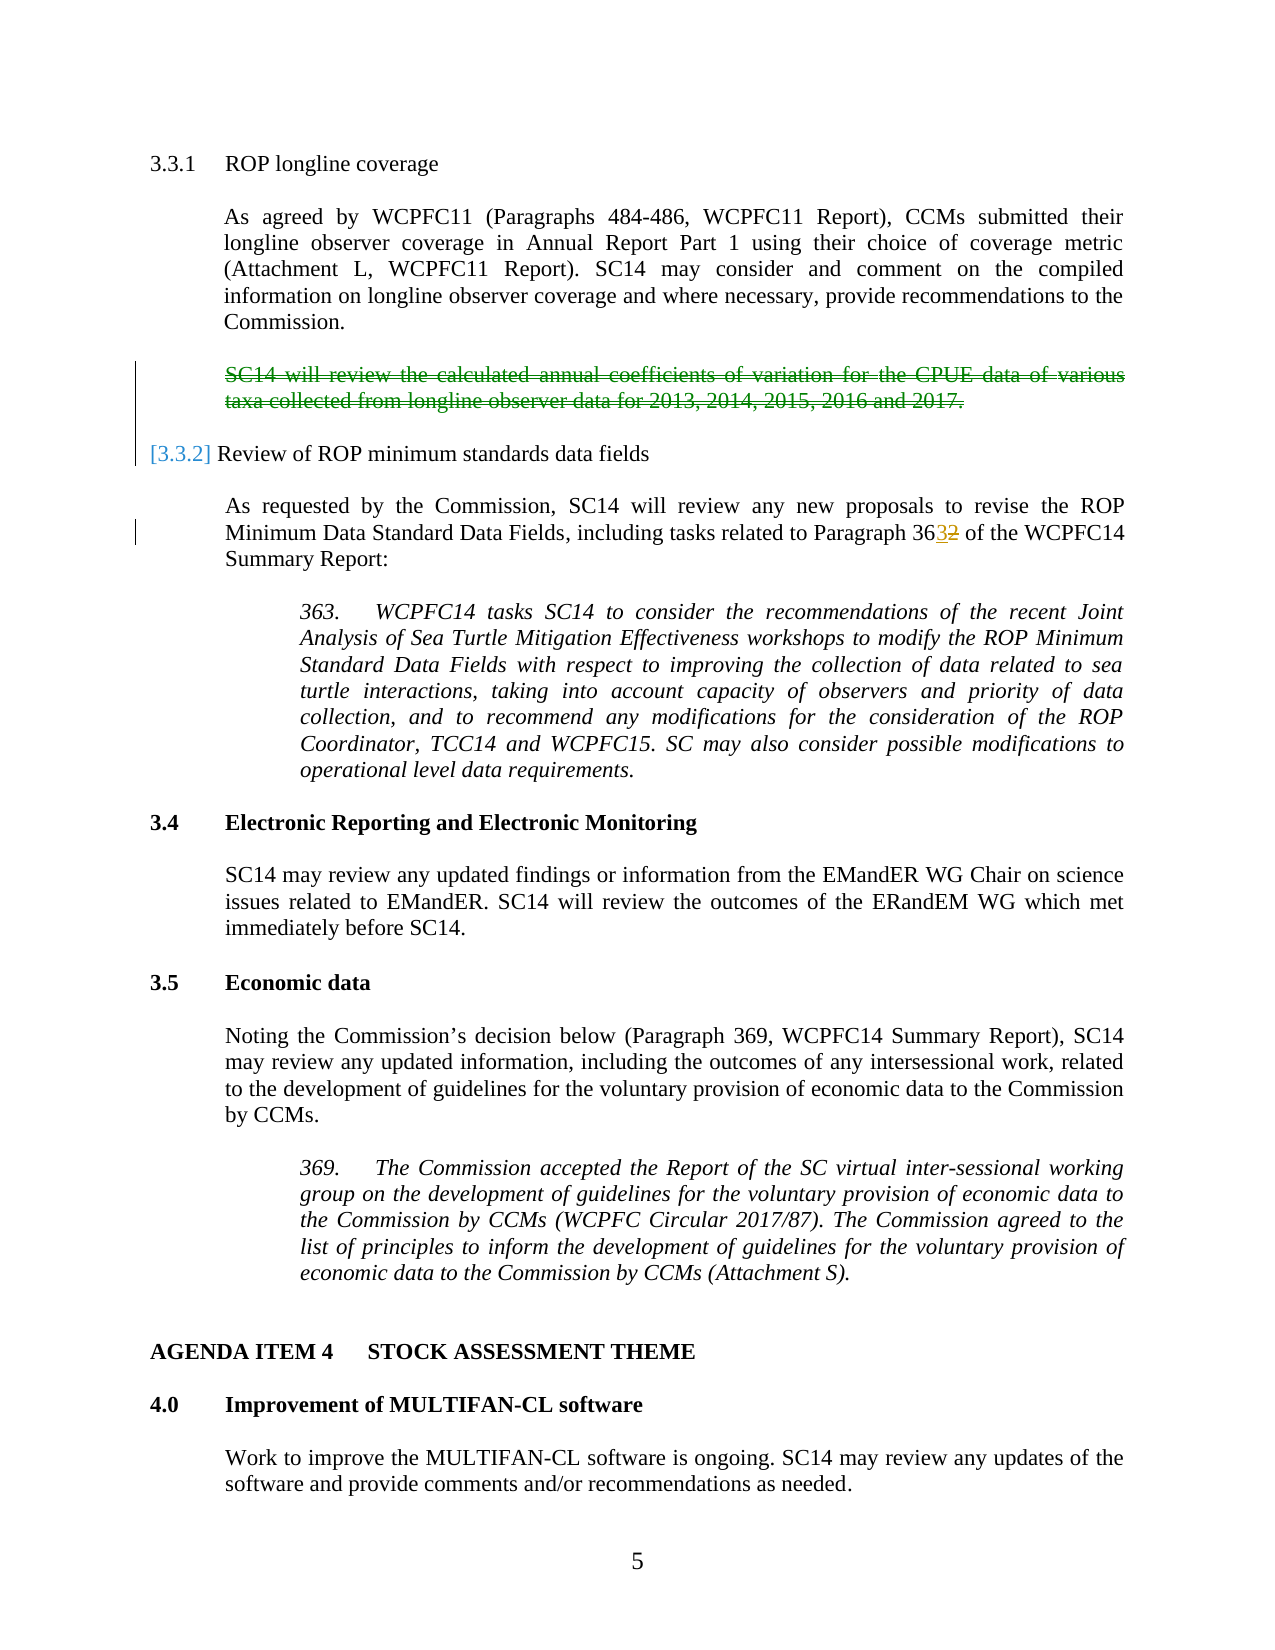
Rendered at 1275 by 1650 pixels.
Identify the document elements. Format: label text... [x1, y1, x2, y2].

list ROP longline coverage [150, 150, 1125, 176]
list Improvement of MULTIFAN-CL software [150, 1391, 1125, 1417]
text Work to improve the MULTIFAN-CL software is ongoing. SC14 may review any updates of the software and provide comments and/or recommendations as needed. [225, 1444, 1125, 1496]
list Review of ROP minimum standards data fields [150, 440, 1125, 466]
list As agreed by WCPFC11 (Paragraphs 484-486, WCPFC11 Report), CCMs submitted their longline observer coverage in Annual Report Part 1 using their choice of coverage metric (Attachment L, WCPFC11 Report). SC14 may consider and comment on the compiled information on longline observer coverage and where necessary, provide recommendations to the Commission. [224, 203, 1125, 334]
text SC14 may review any updated findings or information from the EMandER WG Chair on science issues related to EMandER. SC14 will review the outcomes of the ERandEM WG which met immediately before SC14. [225, 862, 1125, 941]
list STOCK ASSESSMENT THEME [150, 1338, 1125, 1365]
list Economic data [150, 969, 1125, 996]
list As requested by the Commission, SC14 will review any new proposals to revise the ROP Minimum Data Standard Data Fields, including tasks related to Paragraph 36 of the WCPFC14 Summary Report: [225, 493, 1125, 572]
text 363. WCPFC14 tasks SC14 to consider the recommendations of the recent Joint Analysis of Sea Turtle Mitigation Effectiveness workshops to modify the ROP Minimum Standard Data Fields with respect to improving the collection of data related to sea turtle interactions, taking into account capacity of observers and priority of data collection, and to recommend any modifications for the consideration of the ROP Coordinator, TCC14 and WCPFC15. SC may also consider possible modifications to operational level data requirements. [300, 598, 1125, 782]
text Noting the Commission’s decision below (Paragraph 369, WCPFC14 Summary Report), SC14 may review any updated information, including the outcomes of any intersessional work, related to the development of guidelines for the voluntary provision of economic data to the Commission by CCMs. [225, 1022, 1125, 1127]
text 369. The Commission accepted the Report of the SC virtual inter-sessional working group on the development of guidelines for the voluntary provision of economic data to the Commission by CCMs (WCPFC Circular 2017/87). The Commission agreed to the list of principles to inform the development of guidelines for the voluntary provision of economic data to the Commission by CCMs (Attachment S). [300, 1154, 1125, 1286]
list Electronic Reporting and Electronic Monitoring [150, 809, 1125, 835]
